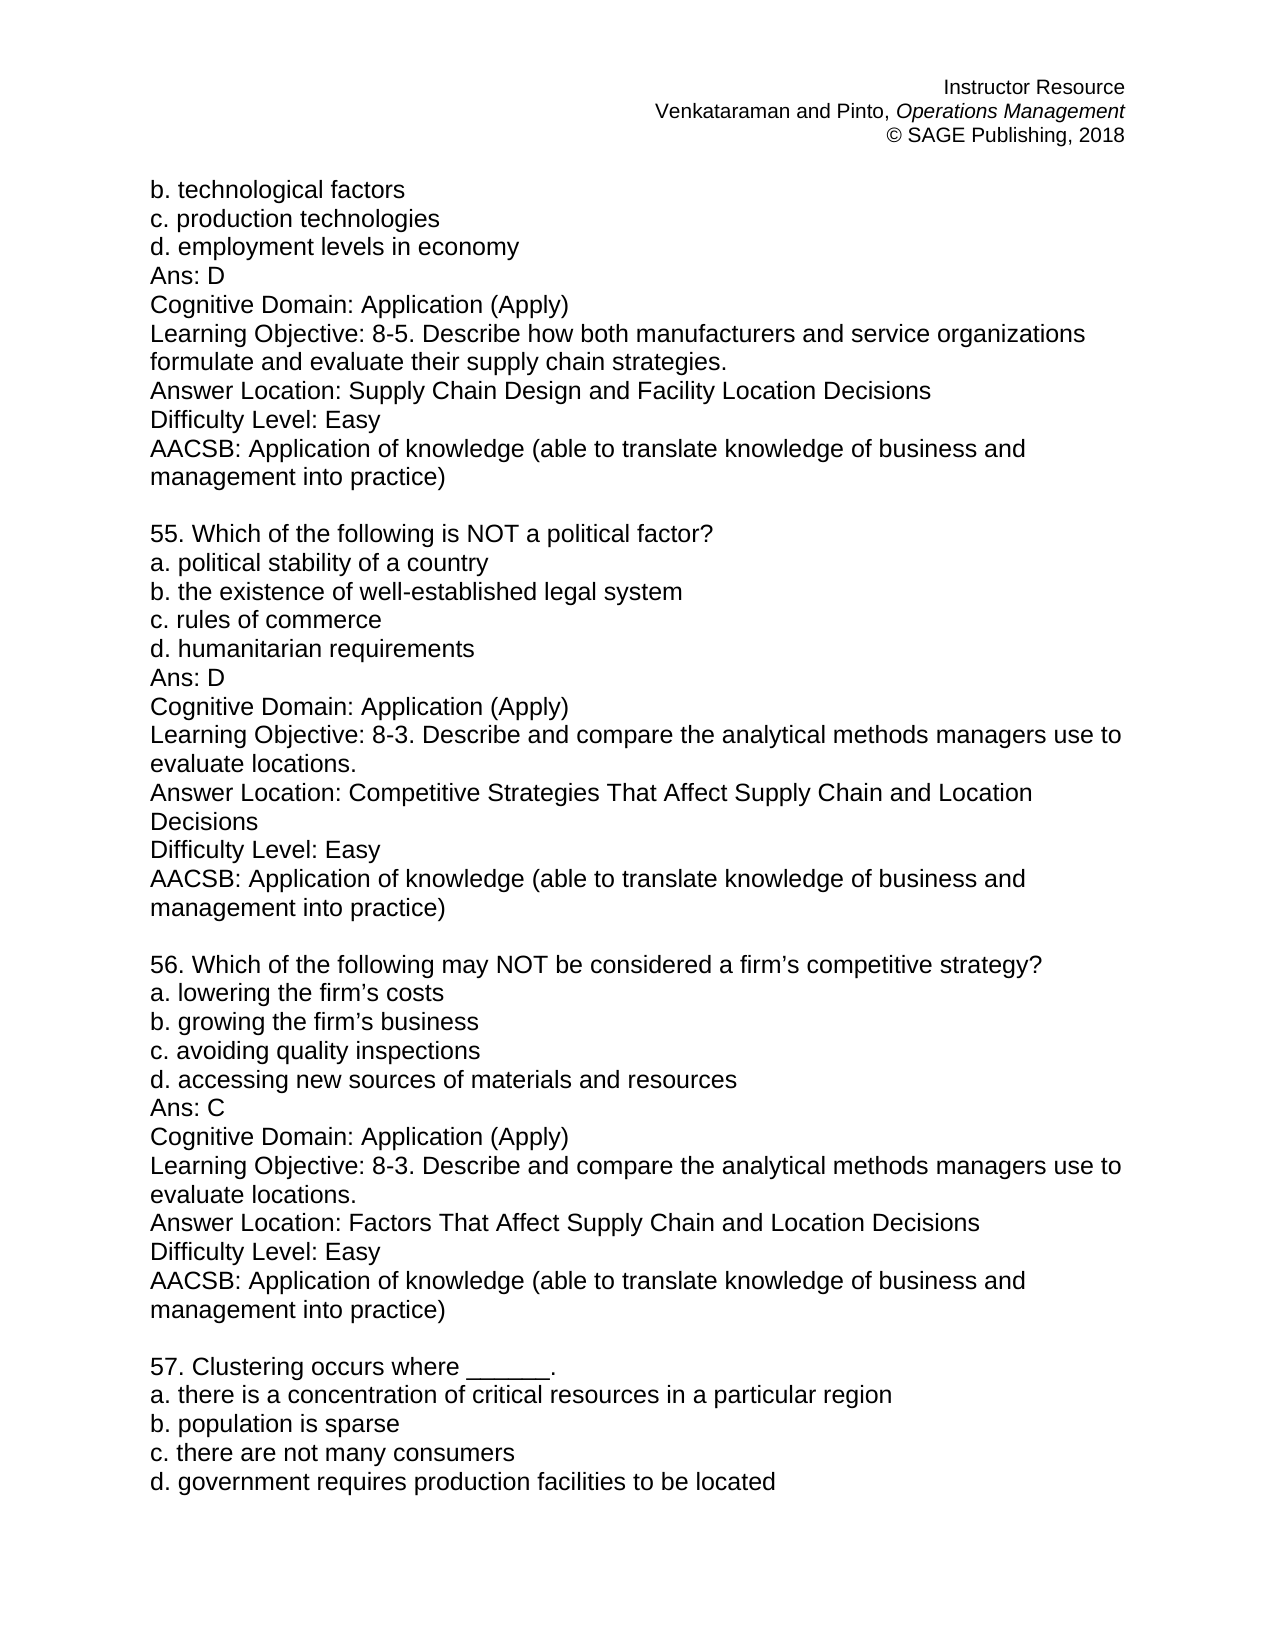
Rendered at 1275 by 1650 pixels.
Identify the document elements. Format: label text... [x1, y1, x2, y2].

text c. production technologies [150, 204, 1125, 232]
text Cognitive Domain: Application (Apply) [150, 1122, 1125, 1151]
text Ans: D [150, 261, 1125, 290]
text 57. Clustering occurs where ______. [150, 1351, 1125, 1380]
text AACSB: Application of knowledge (able to translate knowledge of business and management into practice) [150, 864, 1125, 922]
text 56. Which of the following may NOT be considered a firm’s competitive strategy? [150, 950, 1125, 978]
text Ans: D [150, 663, 1125, 692]
text a. political stability of a country [150, 548, 1125, 577]
text d. accessing new sources of materials and resources [150, 1065, 1125, 1093]
text a. there is a concentration of critical resources in a particular region [150, 1380, 1125, 1409]
text b. growing the firm’s business [150, 1007, 1125, 1036]
text AACSB: Application of knowledge (able to translate knowledge of business and management into practice) [150, 1266, 1125, 1323]
text c. avoiding quality inspections [150, 1036, 1125, 1065]
text Difficulty Level: Easy [150, 835, 1125, 864]
text Difficulty Level: Easy [150, 405, 1125, 434]
text Answer Location: Factors That Affect Supply Chain and Location Decisions [150, 1208, 1125, 1237]
text Difficulty Level: Easy [150, 1237, 1125, 1266]
text Ans: C [150, 1093, 1125, 1122]
text b. the existence of well-established legal system [150, 577, 1125, 605]
text Cognitive Domain: Application (Apply) [150, 290, 1125, 319]
text AACSB: Application of knowledge (able to translate knowledge of business and management into practice) [150, 434, 1125, 491]
text Cognitive Domain: Application (Apply) [150, 692, 1125, 720]
text d. employment levels in economy [150, 232, 1125, 261]
text b. population is sparse [150, 1409, 1125, 1438]
text Answer Location: Competitive Strategies That Affect Supply Chain and Location Decisions [150, 778, 1125, 835]
text Answer Location: Supply Chain Design and Facility Location Decisions [150, 376, 1125, 405]
text Learning Objective: 8-3. Describe and compare the analytical methods managers use to evaluate locations. [150, 720, 1125, 778]
text a. lowering the firm’s costs [150, 978, 1125, 1007]
text 55. Which of the following is NOT a political factor? [150, 519, 1125, 548]
text c. rules of commerce [150, 605, 1125, 634]
text Learning Objective: 8-5. Describe how both manufacturers and service organizations formulate and evaluate their supply chain strategies. [150, 319, 1125, 376]
text Learning Objective: 8-3. Describe and compare the analytical methods managers use to evaluate locations. [150, 1151, 1125, 1208]
text d. government requires production facilities to be located [150, 1466, 1125, 1495]
text d. humanitarian requirements [150, 634, 1125, 663]
text b. technological factors [150, 175, 1125, 204]
text c. there are not many consumers [150, 1438, 1125, 1466]
